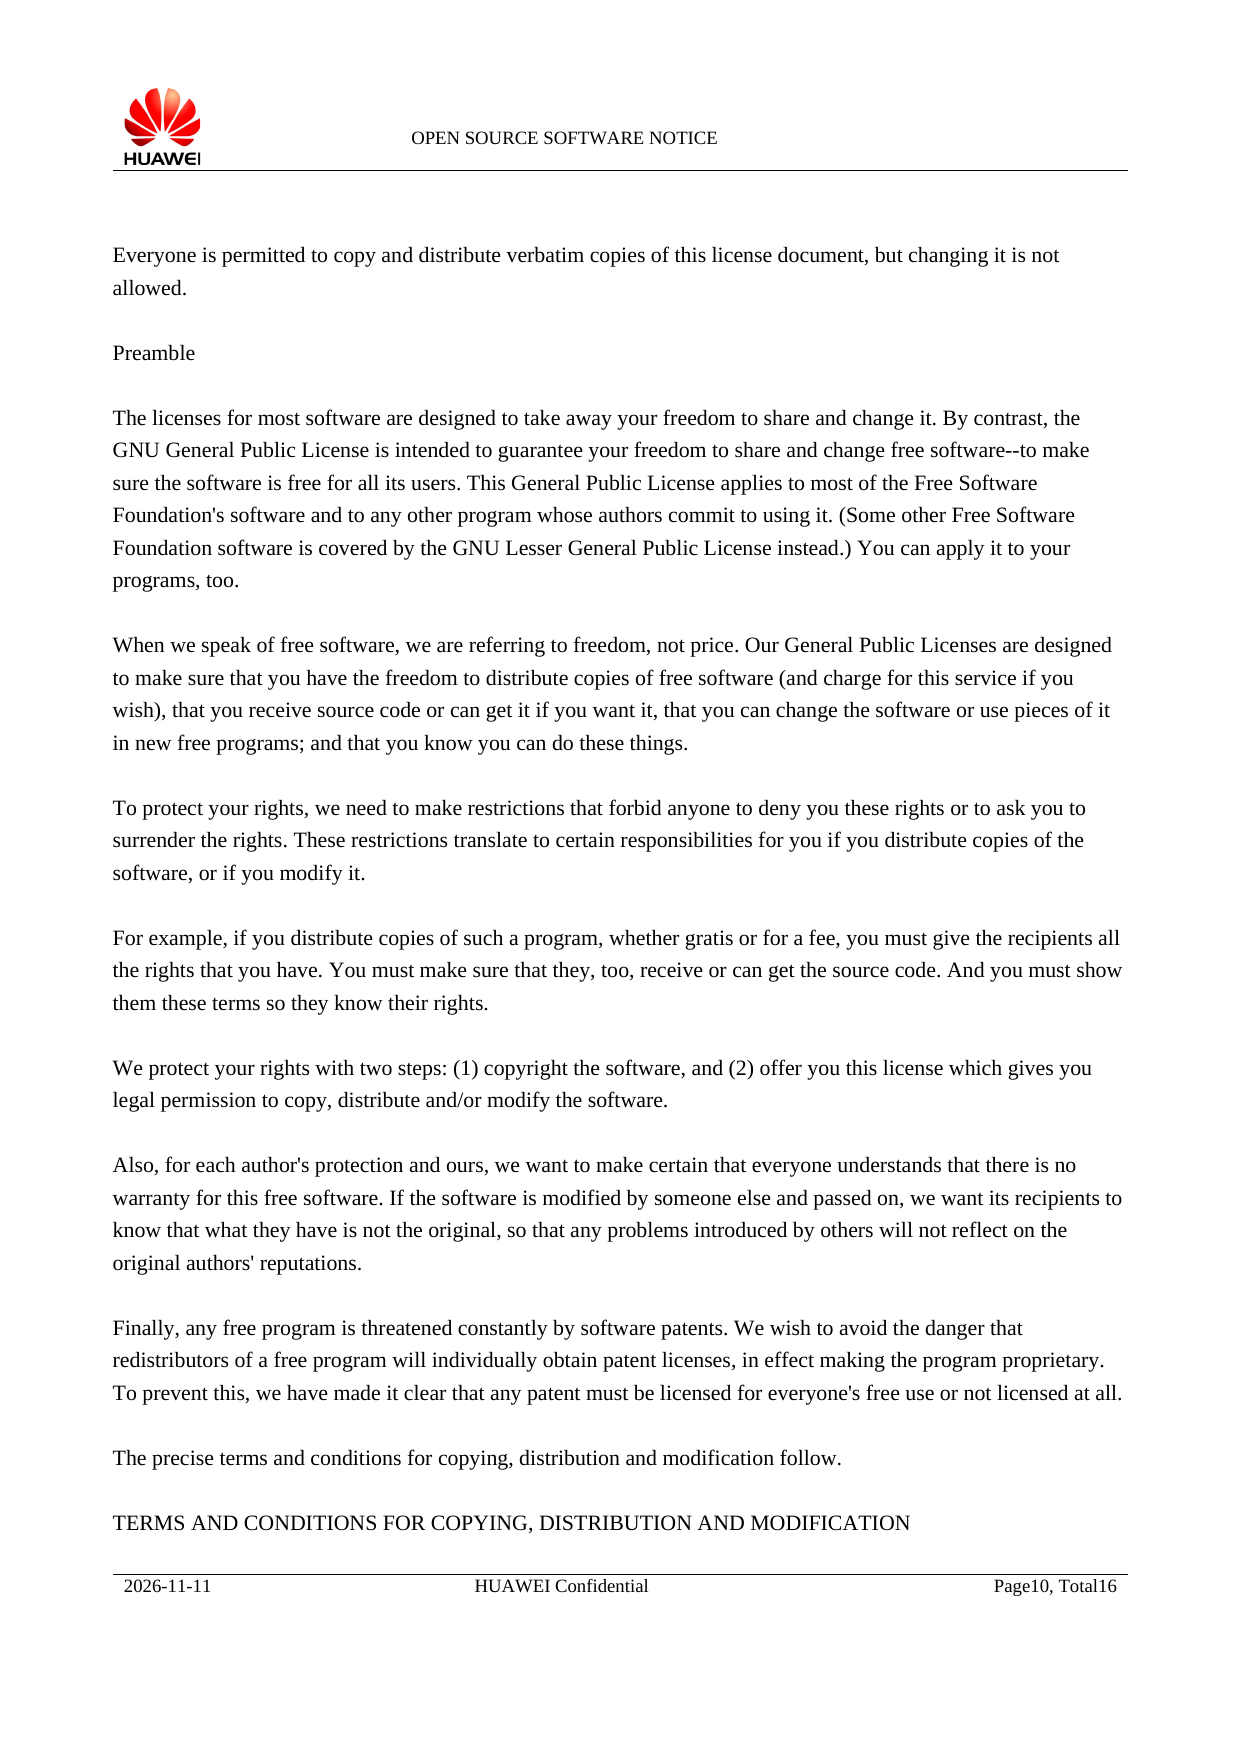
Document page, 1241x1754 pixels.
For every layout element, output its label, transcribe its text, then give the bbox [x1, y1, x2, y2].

picture [124, 88, 201, 165]
